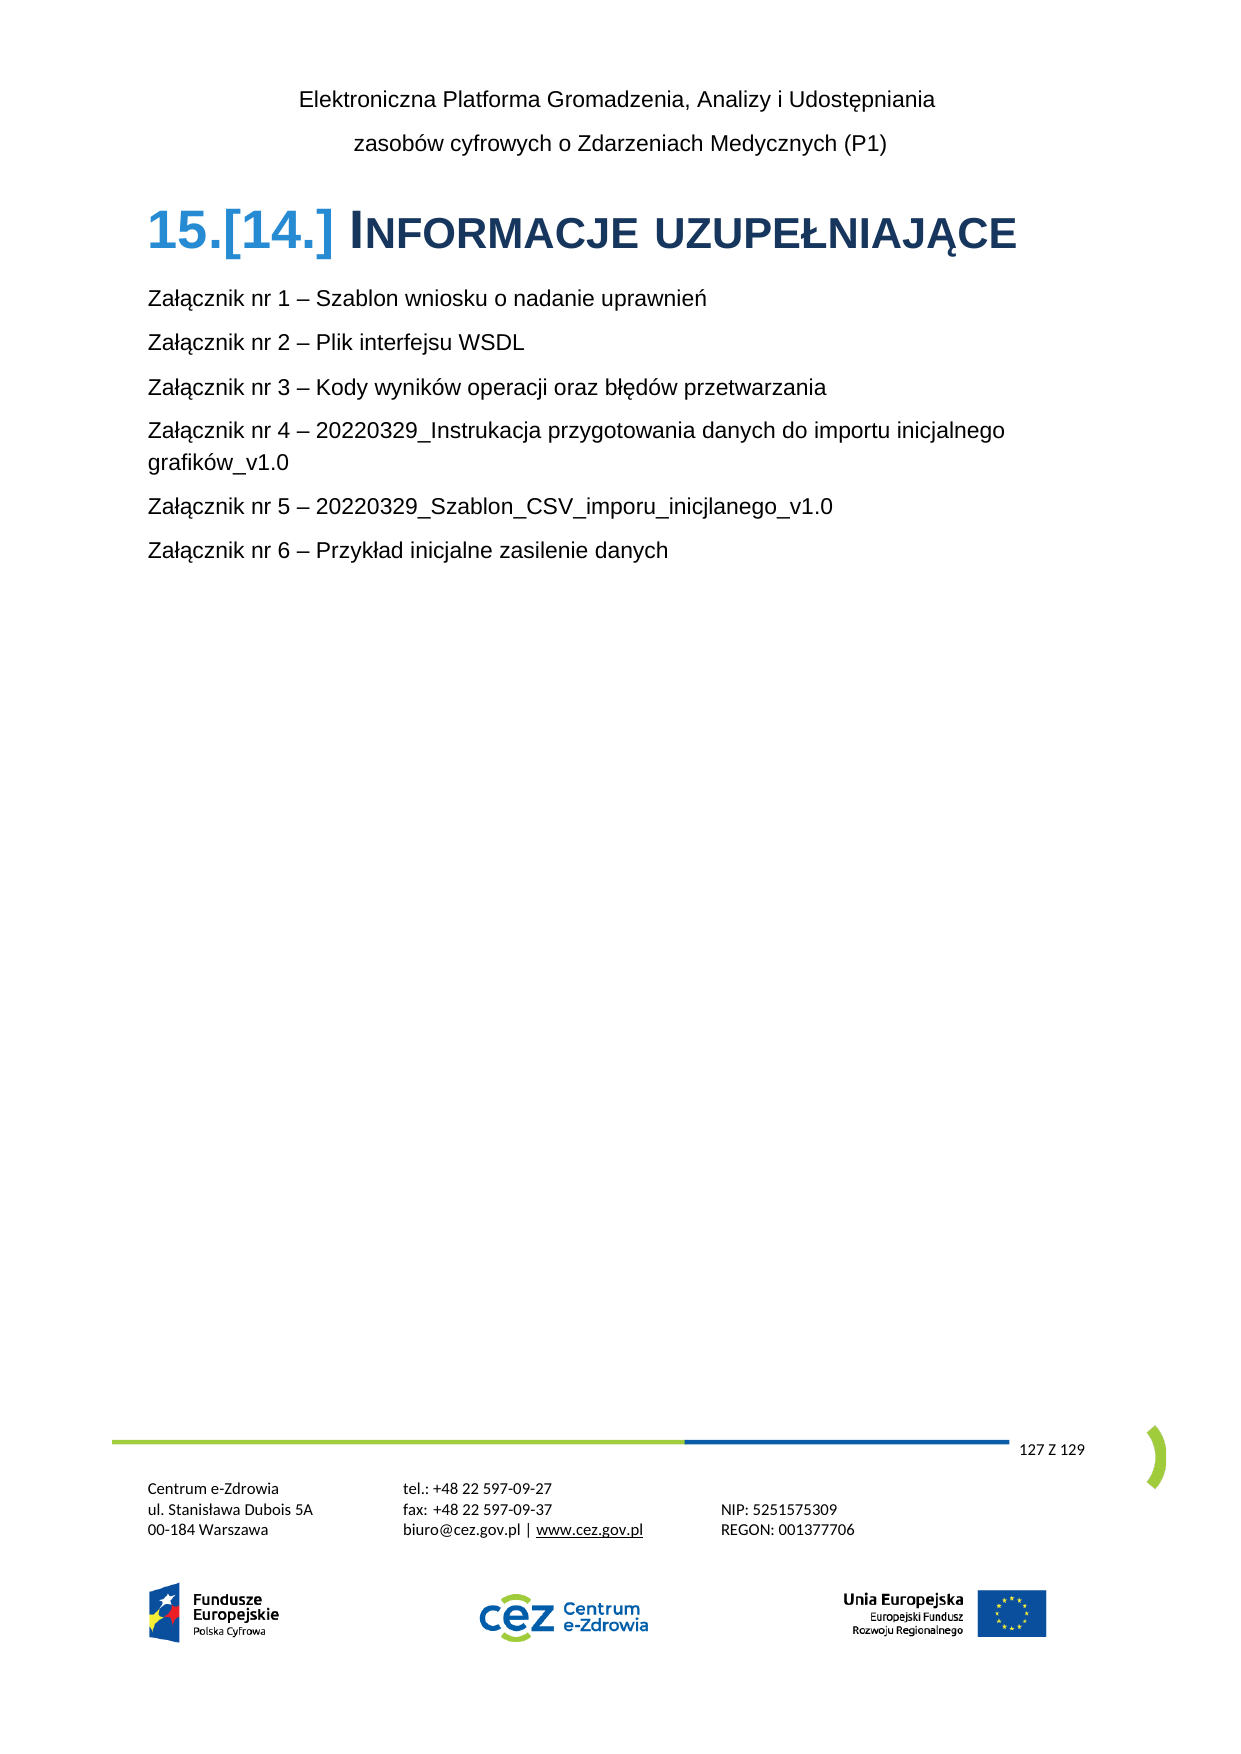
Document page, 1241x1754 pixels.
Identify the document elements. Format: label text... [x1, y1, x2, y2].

text Załącznik nr 4 – 20220329_Instrukacja przygotowania danych do importu inicjalnego grafików_v1.0 [148, 417, 1093, 475]
picture [142, 1580, 285, 1645]
subtitle Informacje uzupełniające [148, 198, 1093, 260]
text Załącznik nr 3 – Kody wyników operacji oraz błędów przetwarzania [148, 373, 1093, 400]
text Załącznik nr 5 – 20220329_Szablon_CSV_imporu_inicjlanego_v1.0 [148, 493, 1093, 519]
text Załącznik nr 2 – Plik interfejsu WSDL [148, 329, 1093, 356]
picture [1146, 1425, 1167, 1489]
text Załącznik nr 1 – Szablon wniosku o nadanie uprawnień [148, 285, 1093, 312]
picture [835, 1588, 1055, 1638]
picture [477, 1594, 649, 1642]
text Załącznik nr 6 – Przykład inicjalne zasilenie danych [148, 537, 1093, 563]
